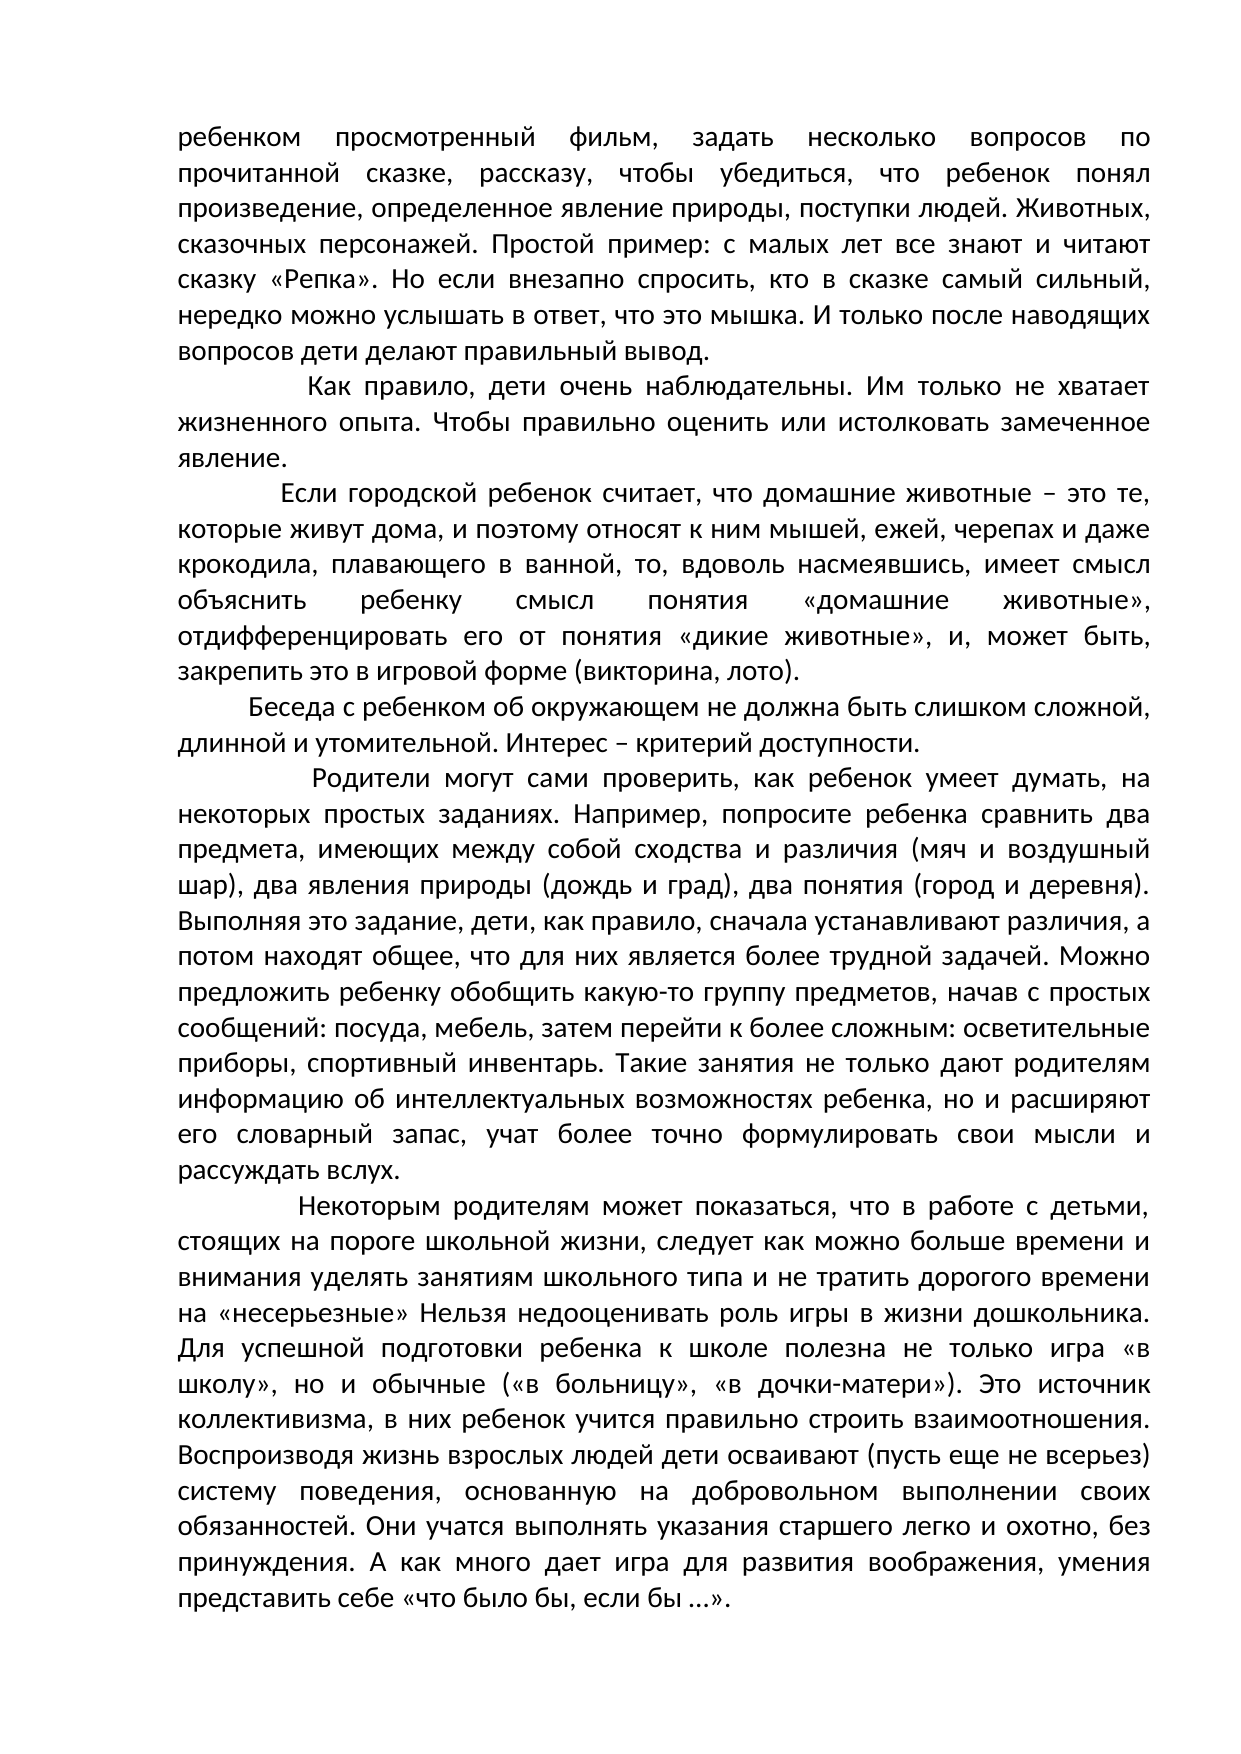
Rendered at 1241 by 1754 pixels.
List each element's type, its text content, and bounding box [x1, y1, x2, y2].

text Как правило, дети очень наблюдательны. Им только не хватает жизненного опыта. Чтобы правильно оценить или истолковать замеченное явление. [177, 367, 1152, 474]
text Беседа с ребенком об окружающем не должна быть слишком сложной, длинной и утомительной. Интерес – критерий доступности. [177, 688, 1152, 759]
text Родители могут сами проверить, как ребенок умеет думать, на некоторых простых заданиях. Например, попросите ребенка сравнить два предмета, имеющих между собой сходства и различия (мяч и воздушный шар), два явления природы (дождь и град), два понятия (город и деревня). Выполняя это задание, дети, как правило, сначала устанавливают различия, а потом находят общее, что для них является более трудной задачей. Можно предложить ребенку обобщить какую-то группу предметов, начав с простых сообщений: посуда, мебель, затем перейти к более сложным: осветительные приборы, спортивный инвентарь. Такие занятия не только дают родителям информацию об интеллектуальных возможностях ребенка, но и расширяют его словарный запас, учат более точно формулировать свои мысли и рассуждать вслух. [177, 759, 1152, 1187]
text Если городской ребенок считает, что домашние животные – это те, которые живут дома, и поэтому относят к ним мышей, ежей, черепах и даже крокодила, плавающего в ванной, то, вдоволь насмеявшись, имеет смысл объяснить ребенку смысл понятия «домашние животные», отдифференцировать его от понятия «дикие животные», и, может быть, закрепить это в игровой форме (викторина, лото). [177, 474, 1152, 688]
text Некоторым родителям может показаться, что в работе с детьми, стоящих на пороге школьной жизни, следует как можно больше времени и внимания уделять занятиям школьного типа и не тратить дорогого времени на «несерьезные» Нельзя недооценивать роль игры в жизни дошкольника. Для успешной подготовки ребенка к школе полезна не только игра «в школу», но и обычные («в больницу», «в дочки-матери»). Это источник коллективизма, в них ребенок учится правильно строить взаимоотношения. Воспроизводя жизнь взрослых людей дети осваивают (пусть еще не всерьез) систему поведения, основанную на добровольном выполнении своих обязанностей. Они учатся выполнять указания старшего легко и охотно, без принуждения. А как много дает игра для развития воображения, умения представить себе «что было бы, если бы …». [177, 1187, 1152, 1614]
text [177, 118, 1152, 367]
